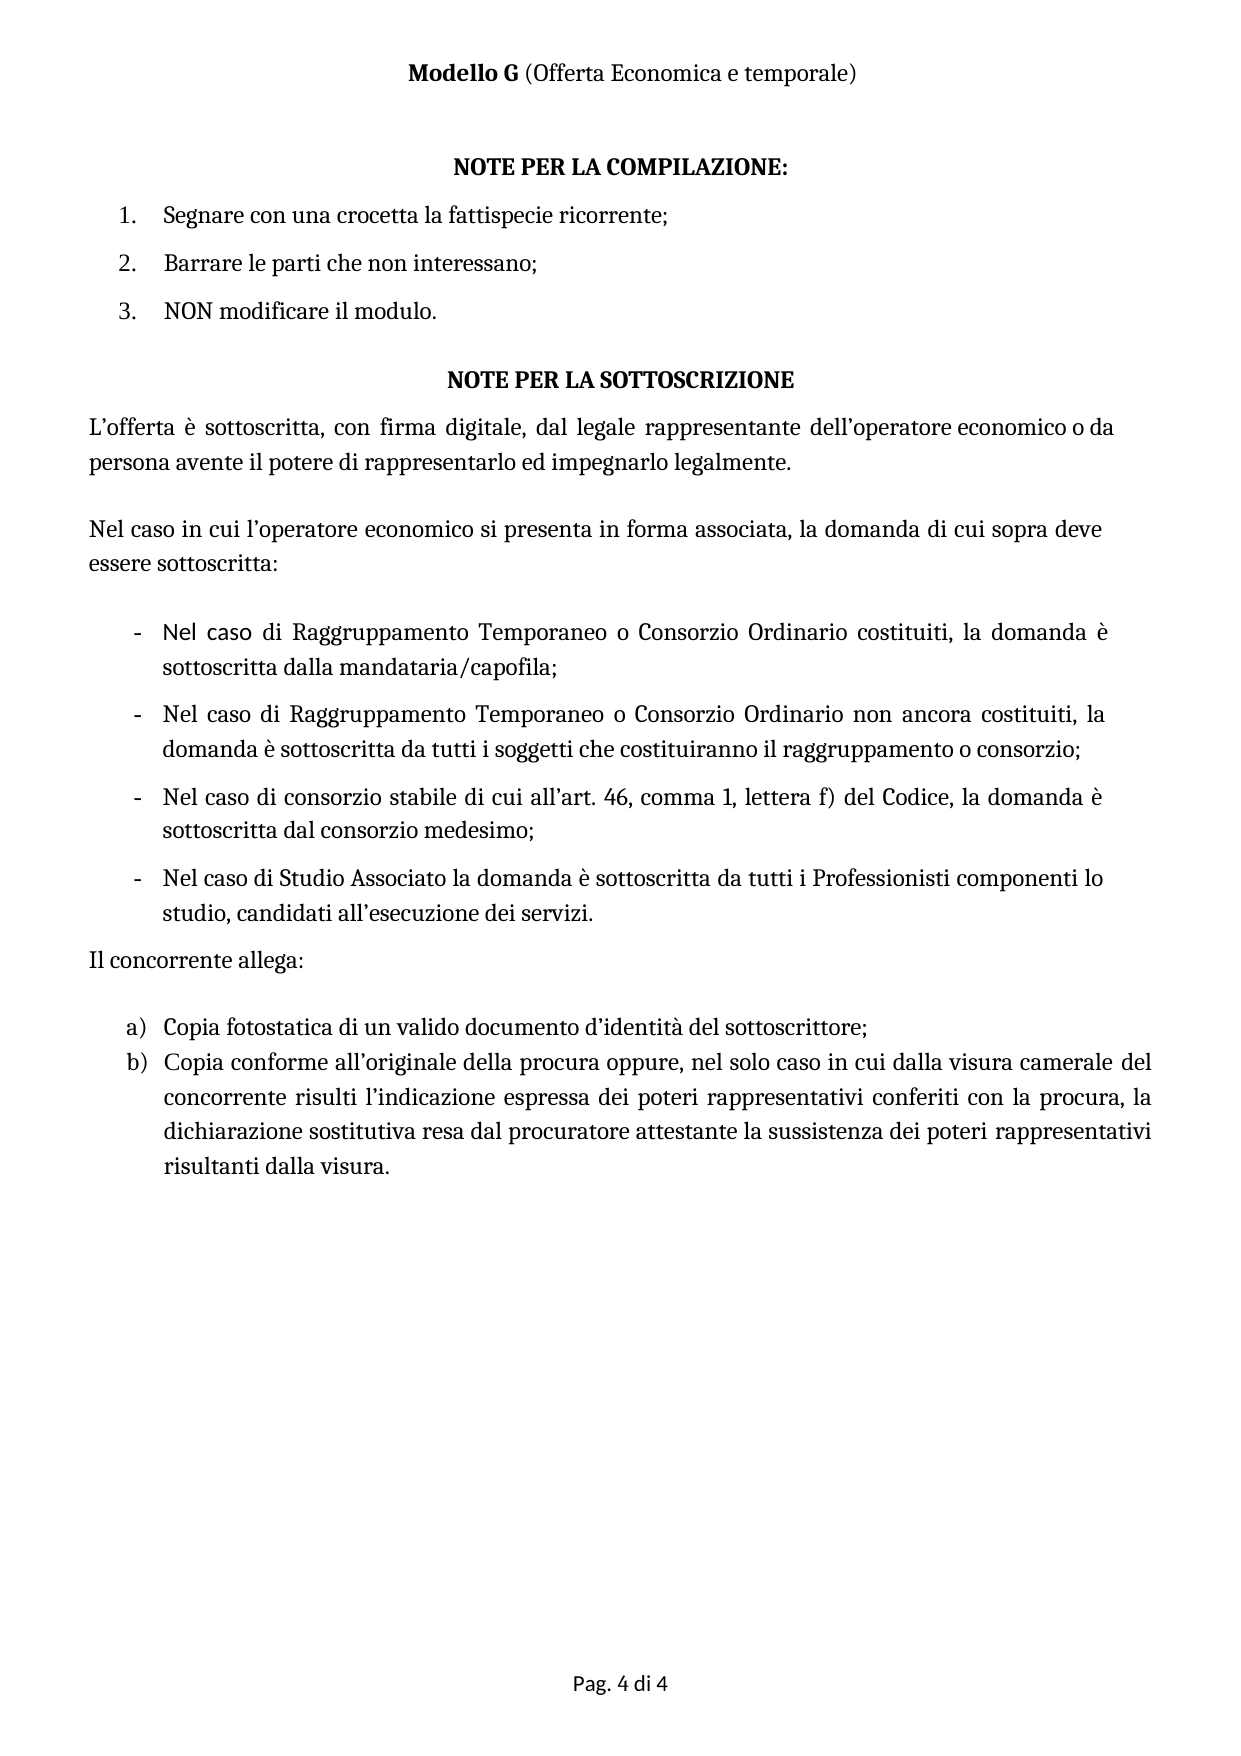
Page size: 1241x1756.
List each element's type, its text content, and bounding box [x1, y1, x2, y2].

text L’offerta è sottoscritta, con firma digitale, dal legale rappresentante dell’operatore economico o da persona avente il potere di rappresentarlo ed impegnarlo legalmente. [89, 413, 1169, 477]
list Copia conforme all’originale della procura oppure, nel solo caso in cui dalla visura camerale del concorrente risulti l’indicazione espressa dei poteri rappresentativi conferiti con la procura, la dichiarazione sostitutiva resa dal procuratore attestante la sussistenza dei poteri rappresentativi risultanti dalla visura. [126, 1047, 1152, 1181]
subtitle NOTE PER LA SOTTOSCRIZIONE [250, 366, 991, 395]
list Nel caso di Studio Associato la domanda è sottoscritta da tutti i Professionisti componenti lo studio, candidati all’esecuzione dei servizi. [133, 863, 1152, 927]
text Nel caso in cui l’operatore economico si presenta in forma associata, la domanda di cui sopra deve essere sottoscritta: [89, 515, 1169, 578]
text Il concorrente allega: [89, 946, 1169, 975]
subtitle NOTE PER LA COMPILAZIONE: [250, 153, 991, 182]
list NON modificare il modulo. [118, 296, 1169, 326]
list Nel caso di Raggruppamento Temporaneo o Consorzio Ordinario non ancora costituiti, la domanda è sottoscritta da tutti i soggetti che costituiranno il raggruppamento o consorzio; [133, 699, 1152, 763]
list Barrare le parti che non interessano; [118, 248, 1169, 278]
list Copia fotostatica di un valido documento d’identità del sottoscrittore; [126, 1013, 1169, 1042]
list Segnare con una crocetta la fattispecie ricorrente; [118, 200, 1169, 230]
list Nel caso di Raggruppamento Temporaneo o Consorzio Ordinario costituiti, la domanda è sottoscritta dalla mandataria/capofila; [133, 616, 1152, 681]
list Nel caso di consorzio stabile di cui all’art. 46, comma 1, lettera f) del Codice, la domanda è sottoscritta dal consorzio medesimo; [133, 782, 1152, 845]
